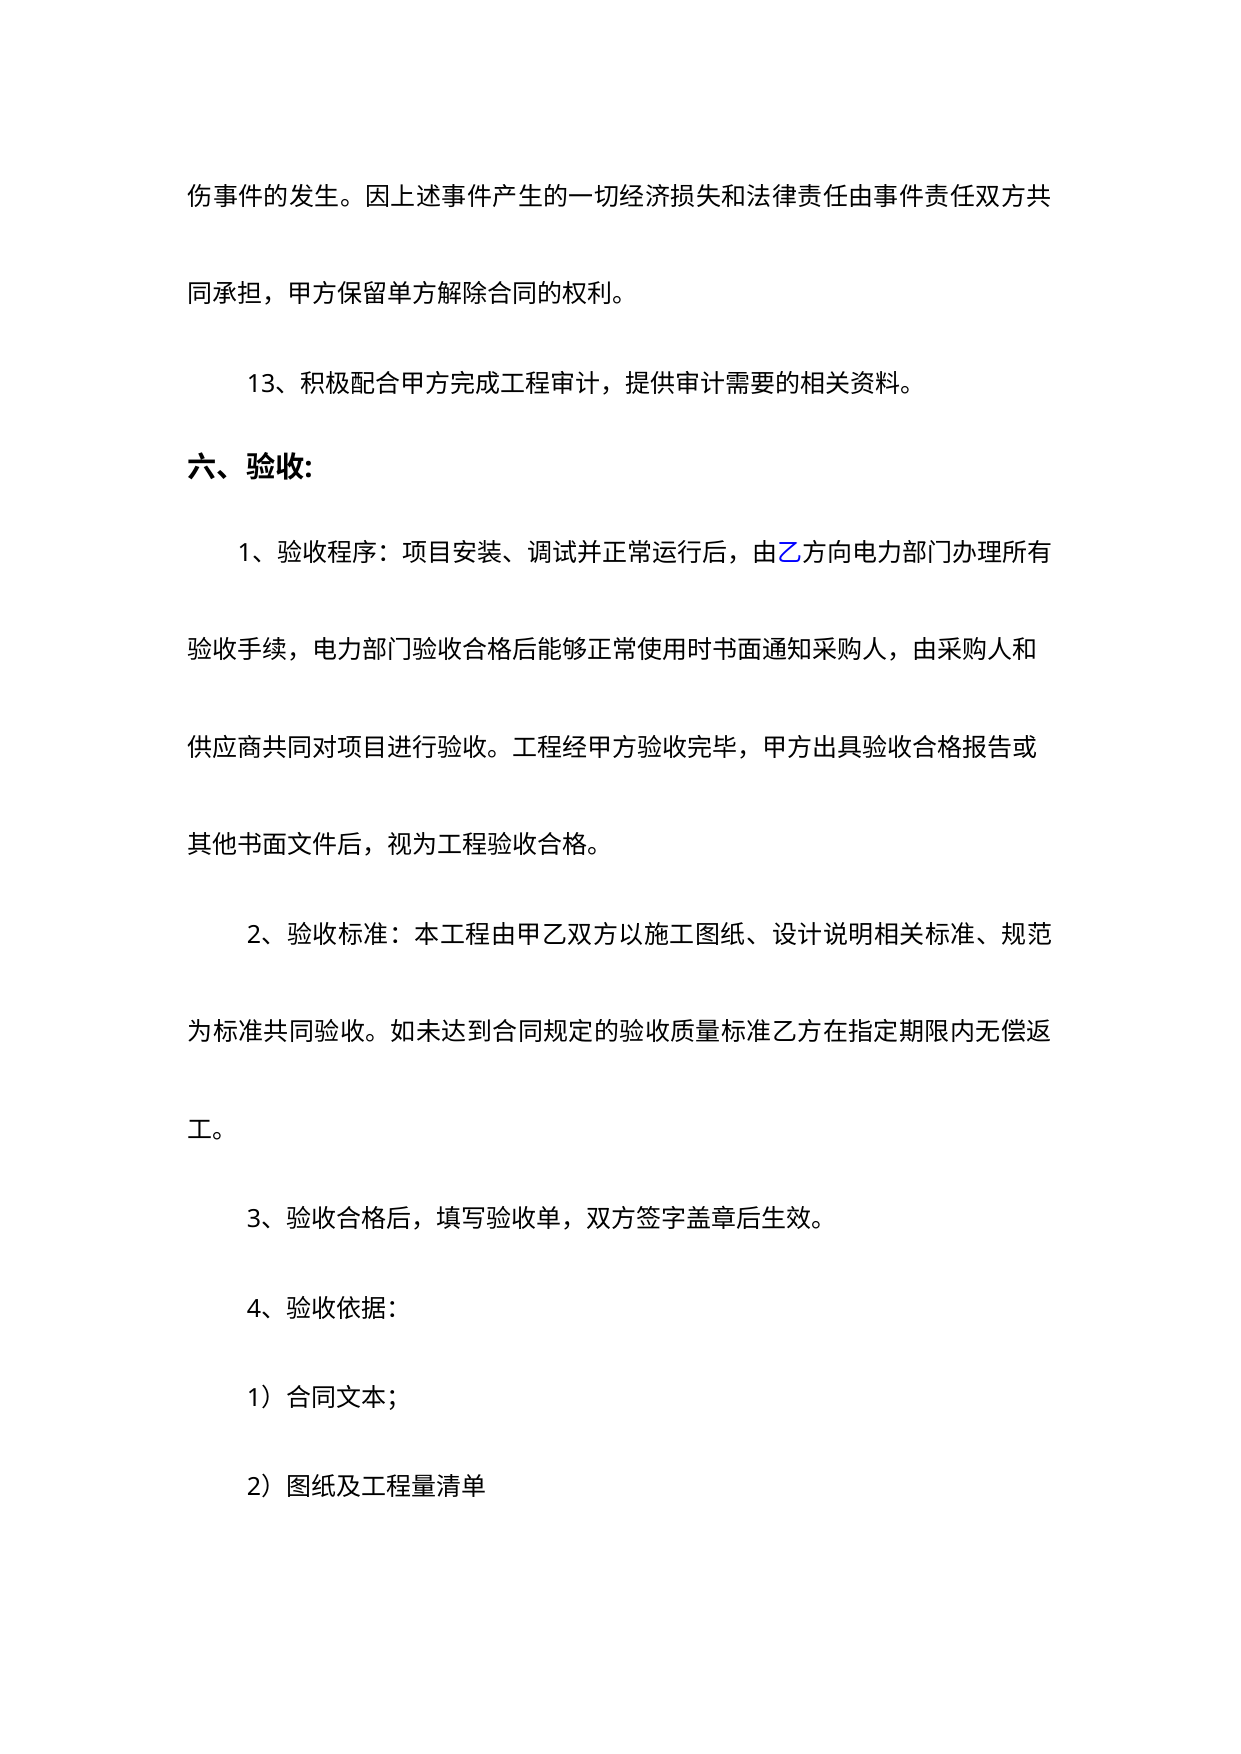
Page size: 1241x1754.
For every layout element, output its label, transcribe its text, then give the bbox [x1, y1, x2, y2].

text 六、验收: [187, 432, 1053, 497]
text 1、验收程序：项目安装、调试并正常运行后，由乙方向电力部门办理所有验收手续，电力部门验收合格后能够正常使用时书面通知采购人，由采购人和供应商共同对项目进行验收。工程经甲方验收完毕，甲方出具验收合格报告或其他书面文件后，视为工程验收合格。 [187, 518, 1053, 876]
text 2）图纸及工程量清单 [187, 1452, 1053, 1517]
text 4、验收依据： [187, 1274, 1053, 1339]
text 2、验收标准：本工程由甲乙双方以施工图纸、设计说明相关标准、规范为标准共同验收。如未达到合同规定的验收质量标准乙方在指定期限内无偿返工。 [187, 900, 1053, 1160]
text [187, 162, 1053, 324]
text 13、积极配合甲方完成工程审计，提供审计需要的相关资料。 [187, 349, 1053, 414]
text 3、验收合格后，填写验收单，双方签字盖章后生效。 [187, 1184, 1053, 1249]
text 1）合同文本； [187, 1363, 1053, 1428]
